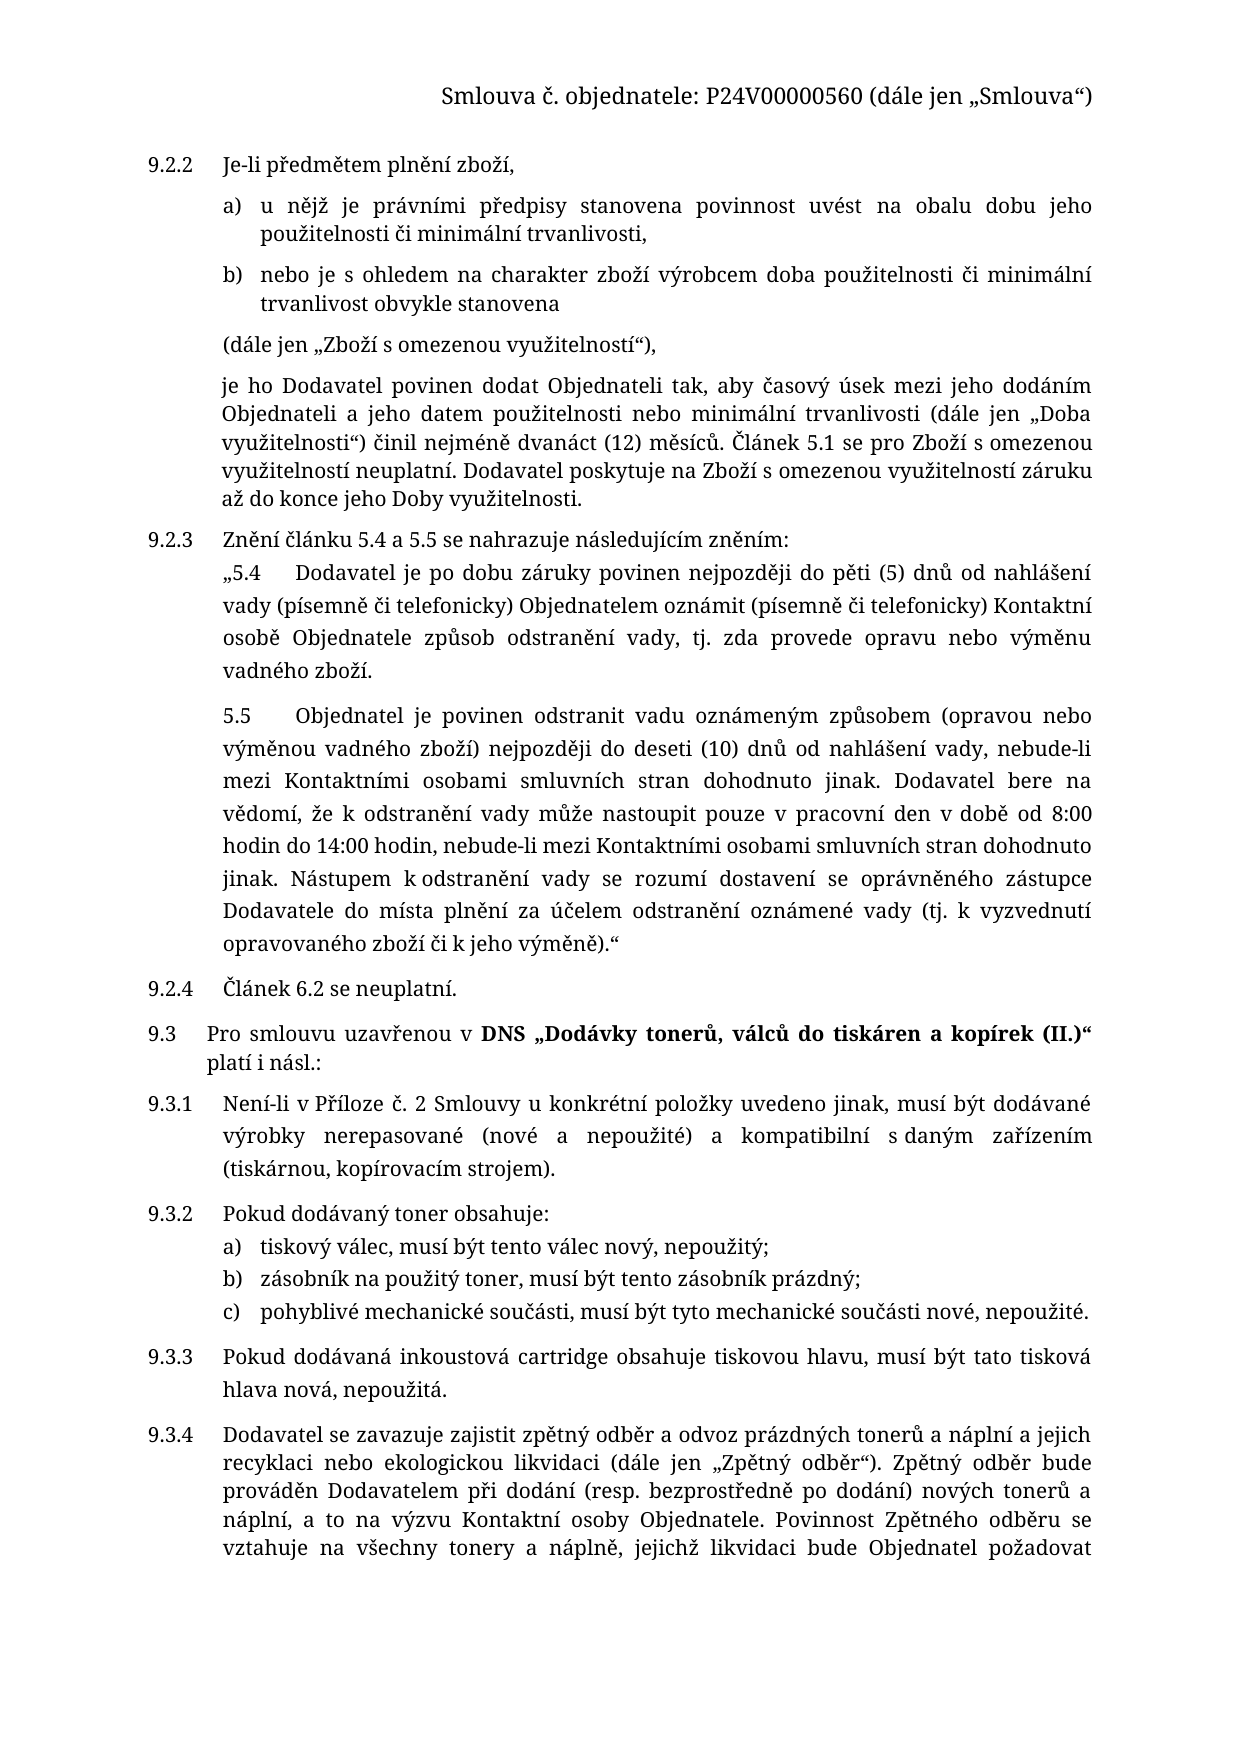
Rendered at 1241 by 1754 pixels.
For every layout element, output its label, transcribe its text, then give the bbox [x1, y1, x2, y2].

list Je-li předmětem plnění zboží, [148, 150, 1093, 179]
list nebo je s ohledem na charakter zboží výrobcem doba použitelnosti či minimální trvanlivost obvykle stanovena [223, 261, 1093, 317]
list Pro smlouvu uzavřenou v DNS „Dodávky tonerů, válců do tiskáren a kopírek (II.)“ platí i násl.: [148, 1019, 1093, 1076]
list tiskový válec, musí být tento válec nový, nepoužitý; [223, 1232, 1093, 1260]
list Pokud dodávaná inkoustová cartridge obsahuje tiskovou hlavu, musí být tato tisková hlava nová, nepoužitá. [148, 1342, 1093, 1403]
list zásobník na použitý toner, musí být tento zásobník prázdný; [223, 1264, 1093, 1293]
list Znění článku 5.4 a 5.5 se nahrazuje následujícím zněním: [148, 526, 1093, 554]
list Článek 6.2 se neuplatní. [148, 974, 1093, 1003]
text je ho Dodavatel povinen dodat Objednateli tak, aby časový úsek mezi jeho dodáním Objednateli a jeho datem použitelnosti nebo minimální trvanlivosti (dále jen „Doba využitelnosti“) činil nejméně dvanáct (12) měsíců. Článek 5.1 se pro Zboží s omezenou využitelností neuplatní. Dodavatel poskytuje na Zboží s omezenou využitelností záruku až do konce jeho Doby využitelnosti. [221, 371, 1093, 513]
list u nějž je právními předpisy stanovena povinnost uvést na obalu dobu jeho použitelnosti či minimální trvanlivosti, [223, 191, 1093, 248]
list Není-li v Příloze č. 2 Smlouvy u konkrétní položky uvedeno jinak, musí být dodávané výrobky nerepasované (nové a nepoužité) a kompatibilní s daným zařízením (tiskárnou, kopírovacím strojem). [148, 1089, 1093, 1182]
list 5.5 Objednatel je povinen odstranit vadu oznámeným způsobem (opravou nebo výměnou vadného zboží) nejpozději do deseti (10) dnů od nahlášení vady, nebude-li mezi Kontaktními osobami smluvních stran dohodnuto jinak. Dodavatel bere na vědomí, že k odstranění vady může nastoupit pouze v pracovní den v době od 8:00 hodin do 14:00 hodin, nebude-li mezi Kontaktními osobami smluvních stran dohodnuto jinak. Nástupem k odstranění vady se rozumí dostavení se oprávněného zástupce Dodavatele do místa plnění za účelem odstranění oznámené vady (tj. k vyzvednutí opravovaného zboží či k jeho výměně).“ [223, 701, 1093, 958]
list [148, 1420, 1093, 1562]
list „5.4 Dodavatel je po dobu záruky povinen nejpozději do pěti (5) dnů od nahlášení vady (písemně či telefonicky) Objednatelem oznámit (písemně či telefonicky) Kontaktní osobě Objednatele způsob odstranění vady, tj. zda provede opravu nebo výměnu vadného zboží. [223, 558, 1093, 684]
text (dále jen „Zboží s omezenou využitelností“), [223, 330, 1093, 358]
list Pokud dodávaný toner obsahuje: [148, 1199, 1093, 1228]
list pohyblivé mechanické součásti, musí být tyto mechanické součásti nové, nepoužité. [223, 1297, 1093, 1325]
